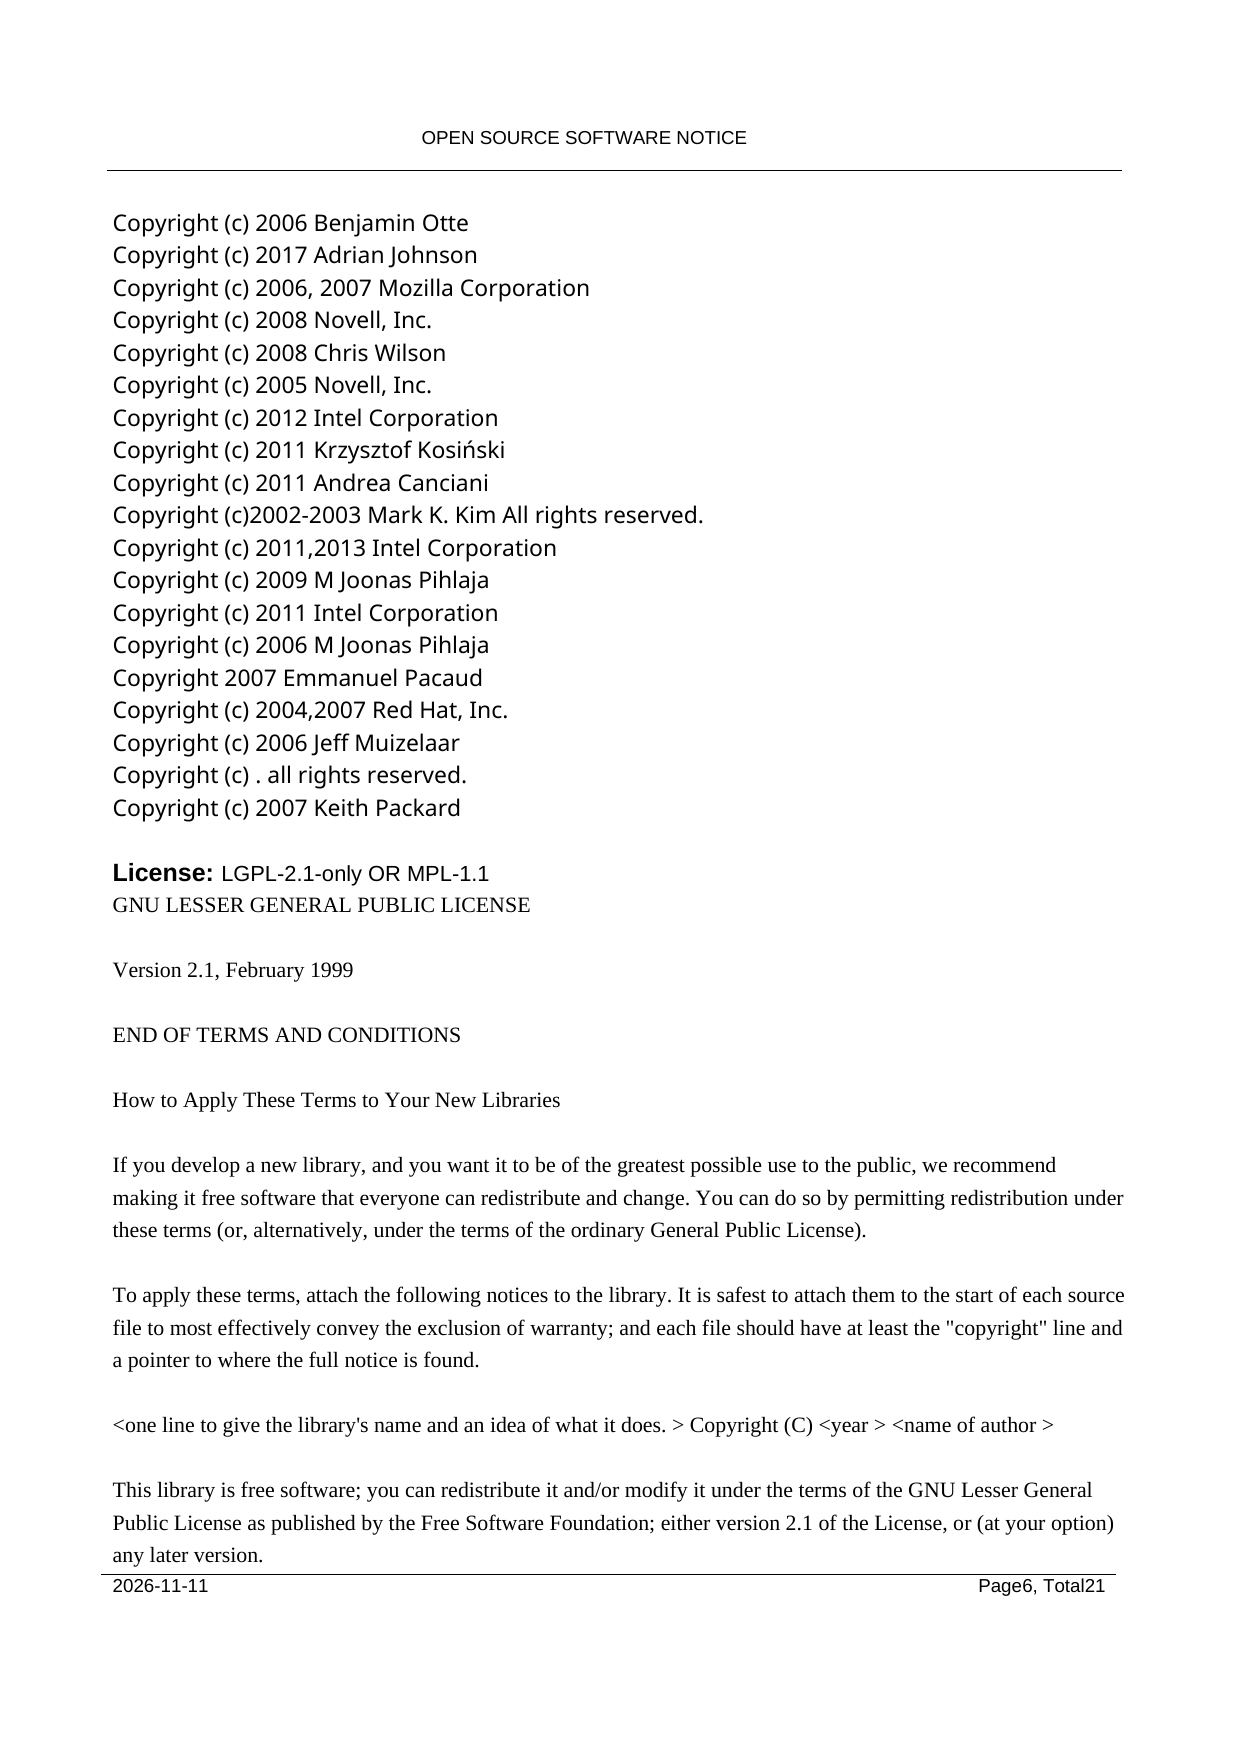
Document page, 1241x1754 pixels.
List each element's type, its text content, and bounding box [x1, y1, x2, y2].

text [112, 206, 1128, 856]
text License: LGPL-2.1-only OR MPL-1.1 [112, 856, 1128, 889]
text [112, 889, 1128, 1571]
